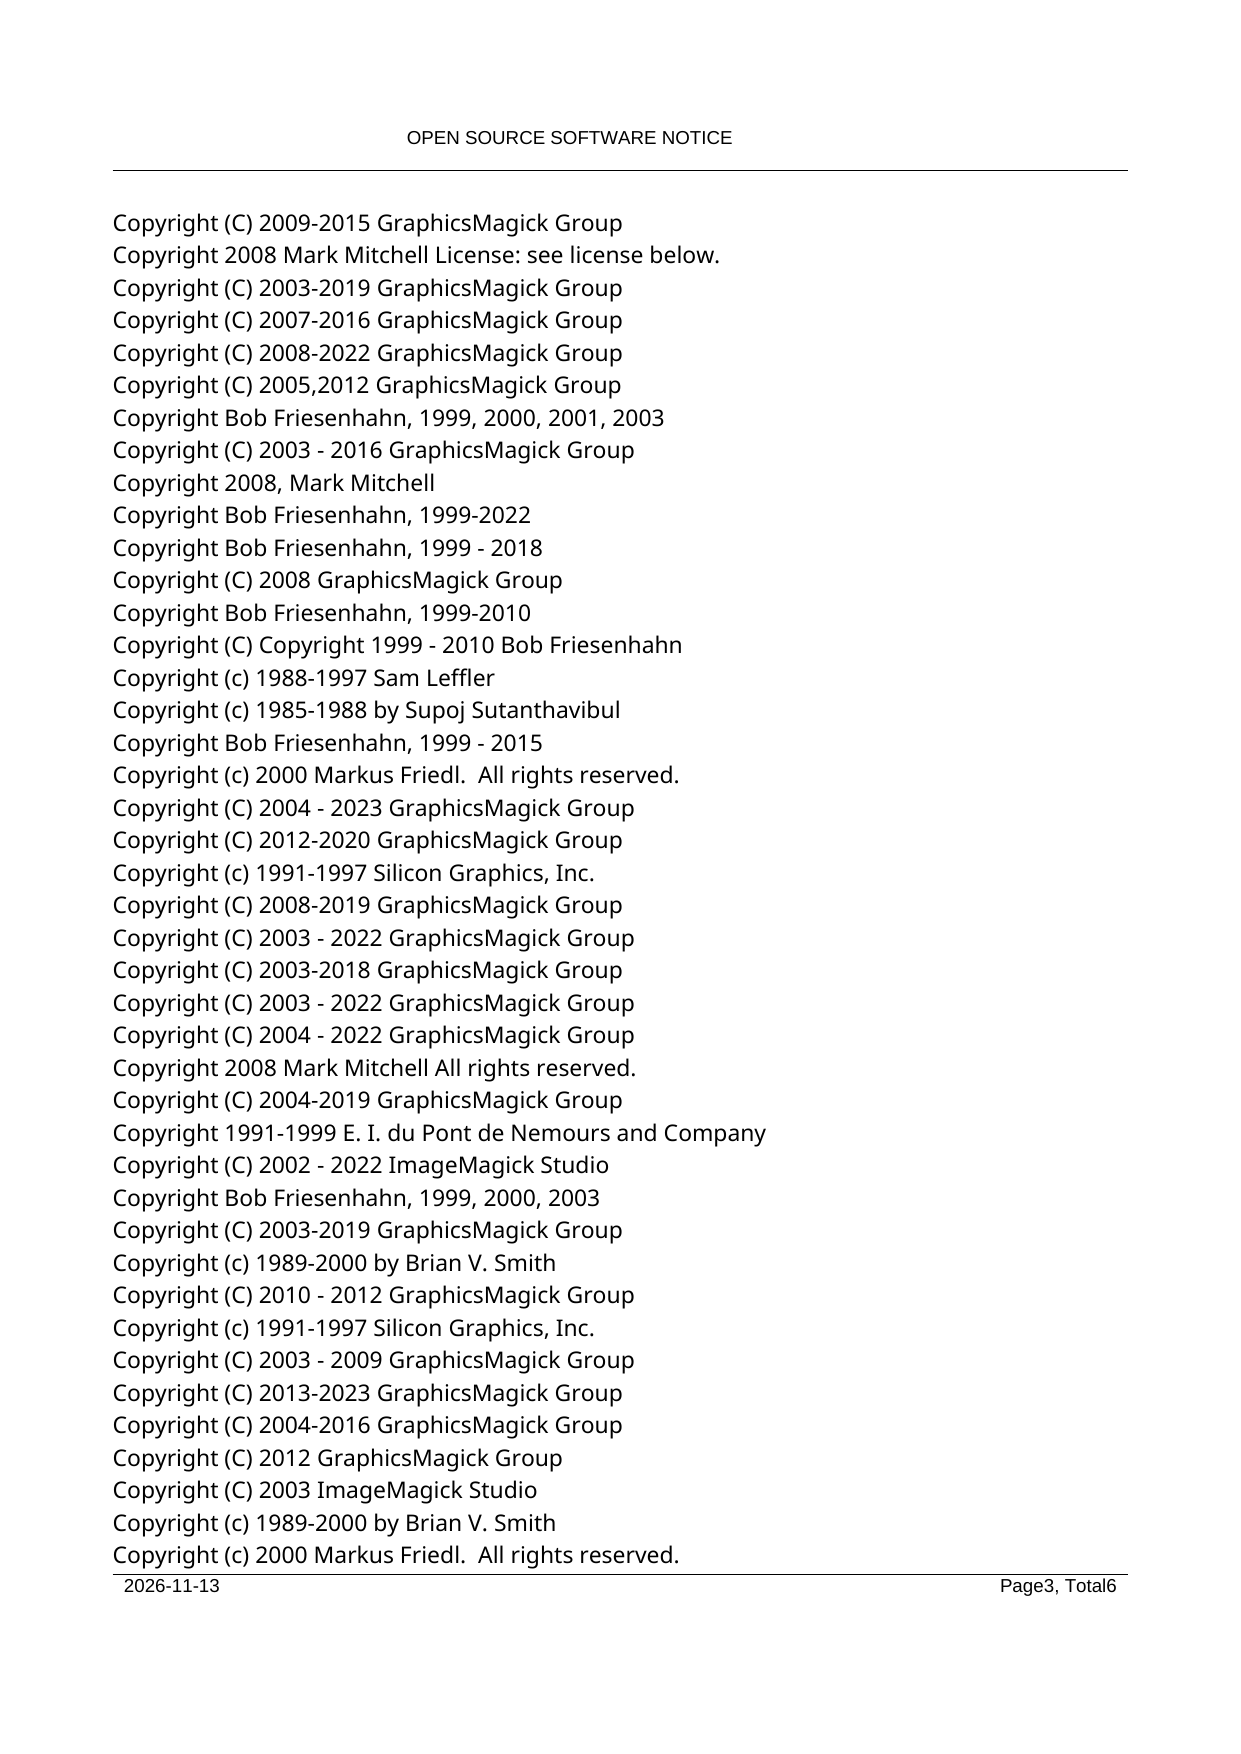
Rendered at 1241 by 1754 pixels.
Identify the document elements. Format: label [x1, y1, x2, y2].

text [112, 206, 1128, 1571]
